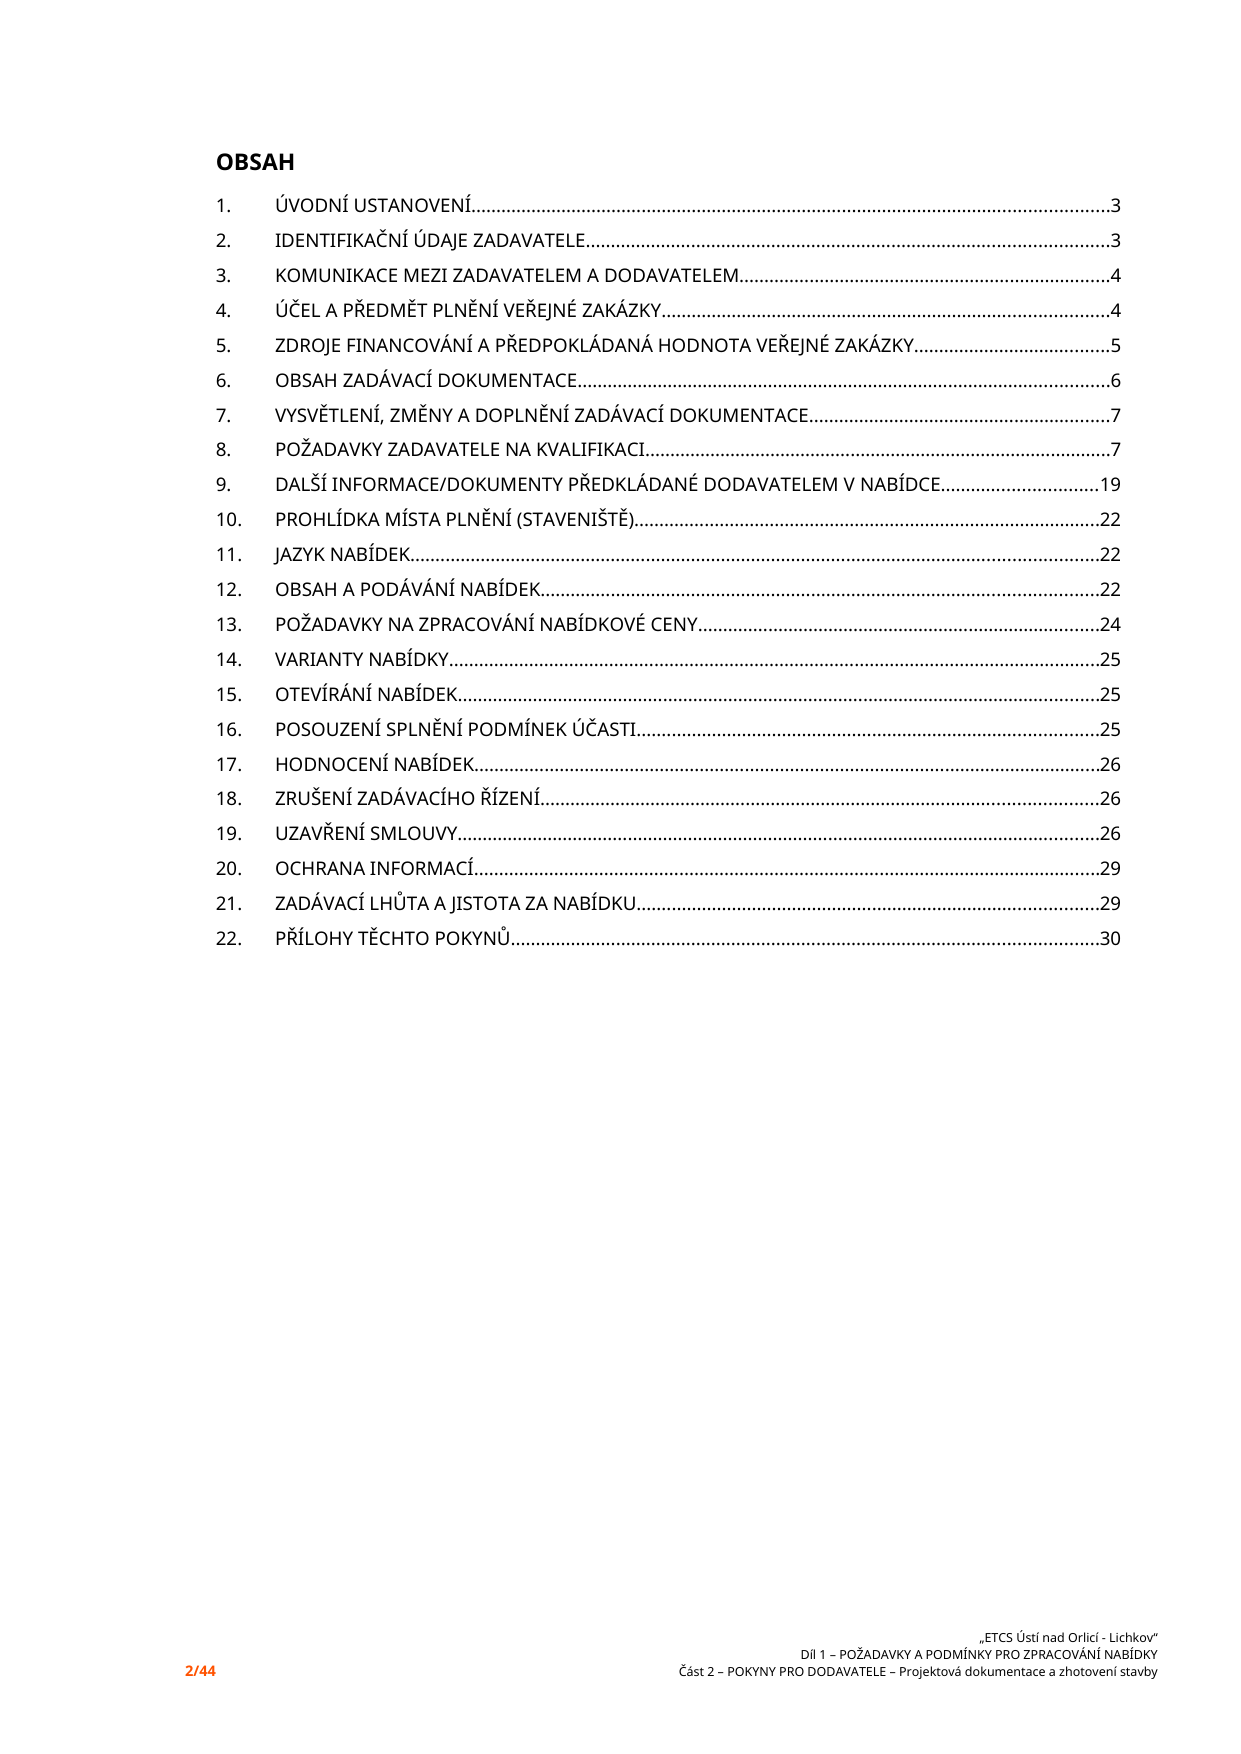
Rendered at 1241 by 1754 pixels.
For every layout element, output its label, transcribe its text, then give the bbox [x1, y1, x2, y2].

text 21. ZADÁVACÍ LHŮTA A JISTOTA ZA NABÍDKU 29 [216, 890, 1122, 916]
text 19. UZAVŘENÍ SMLOUVY 26 [216, 821, 1122, 846]
text 9. DALŠÍ INFORMACE/DOKUMENTY PŘEDKLÁDANÉ DODAVATELEM v NABÍDCE 19 [216, 472, 1122, 497]
text 3. KOMUNIKACE MEZI ZADAVATELEM a DODAVATELEM 4 [216, 262, 1122, 288]
text 22. PŘÍLOHY TĚCHTO POKYNŮ 30 [216, 925, 1122, 951]
text 6. OBSAH ZADÁVACÍ DOKUMENTACE 6 [216, 367, 1122, 392]
text 13. POŽADAVKY NA ZPRACOVÁNÍ NABÍDKOVÉ CENY 24 [216, 611, 1122, 637]
text Obsah [216, 146, 1122, 177]
text 2. IDENTIFIKAČNÍ ÚDAJE ZADAVATELE 3 [216, 227, 1122, 253]
text 14. VARIANTY NABÍDKY 25 [216, 646, 1122, 672]
text 16. POSOUZENÍ SPLNĚNÍ PODMÍNEK ÚČASTI 25 [216, 716, 1122, 741]
text 17. HODNOCENÍ NABÍDEK 26 [216, 751, 1122, 776]
text 11. JAZYK NABÍDEK 22 [216, 541, 1122, 567]
text 15. OTEVÍRÁNÍ NABÍDEK 25 [216, 681, 1122, 707]
text 7. VYSVĚTLENÍ, ZMĚNY a DOPLNĚNÍ ZADÁVACÍ DOKUMENTACE 7 [216, 402, 1122, 427]
text 10. PROHLÍDKA MÍSTA PLNĚNÍ (STAVENIŠTĚ) 22 [216, 507, 1122, 532]
text 18. ZRUŠENÍ ZADÁVACÍHO ŘÍZENÍ 26 [216, 786, 1122, 811]
text 8. POŽADAVKY ZADAVATELE NA KVALIFIKACI 7 [216, 437, 1122, 462]
text 1. ÚVODNÍ USTANOVENÍ 3 [216, 192, 1122, 218]
text 20. OCHRANA INFORMACÍ 29 [216, 856, 1122, 881]
text 12. OBSAH a PODÁVÁNÍ NABÍDEK 22 [216, 576, 1122, 602]
text 4. ÚČEL a PŘEDMĚT PLNĚNÍ VEŘEJNÉ ZAKÁZKY 4 [216, 297, 1122, 323]
text 5. ZDROJE FINANCOVÁNÍ a PŘEDPOKLÁDANÁ HODNOTA VEŘEJNÉ ZAKÁZKY 5 [216, 332, 1122, 358]
